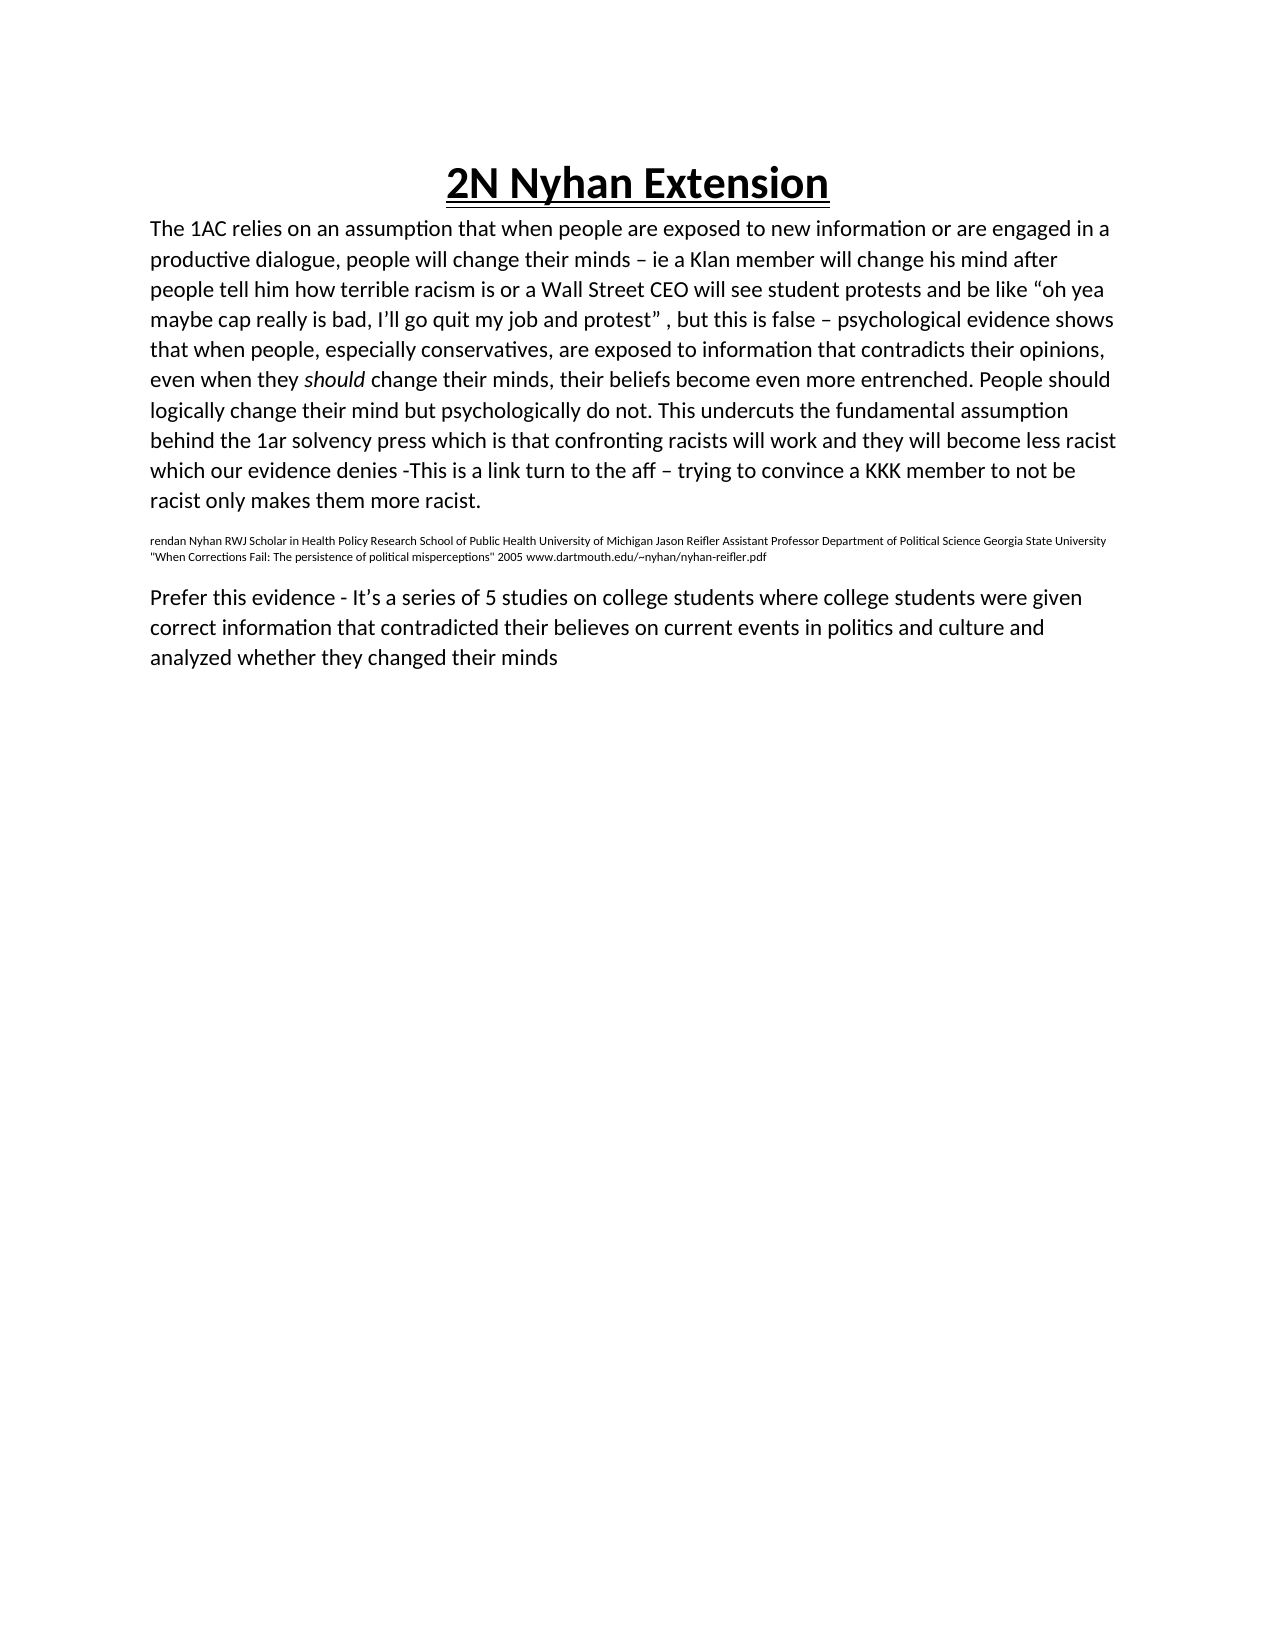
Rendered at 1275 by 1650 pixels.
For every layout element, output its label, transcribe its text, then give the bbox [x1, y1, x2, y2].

text The 1AC relies on an assumption that when people are exposed to new information or are engaged in a productive dialogue, people will change their minds – ie a Klan member will change his mind after people tell him how terrible racism is or a Wall Street CEO will see student protests and be like “oh yea maybe cap really is bad, I’ll go quit my job and protest” , but this is false – psychological evidence shows that when people, especially conservatives, are exposed to information that contradicts their opinions, even when they should change their minds, their beliefs become even more entrenched. People should logically change their mind but psychologically do not. This undercuts the fundamental assumption behind the 1ar solvency press which is that confronting racists will work and they will become less racist which our evidence denies -This is a link turn to the aff – trying to convince a KKK member to not be racist only makes them more racist. [150, 214, 1125, 514]
text rendan Nyhan RWJ Scholar in Health Policy Research School of Public Health University of Michigan Jason Reifler Assistant Professor Department of Political Science Georgia State University "When Corrections Fail: The persistence of political misperceptions" 2005 www.dartmouth.edu/~nyhan/nyhan-reifler.pdf [150, 533, 1125, 565]
text Prefer this evidence - It’s a series of 5 studies on college students where college students were given correct information that contradicted their believes on current events in politics and culture and analyzed whether they changed their minds [150, 583, 1125, 671]
subtitle 2N Nyhan Extension [150, 154, 1125, 210]
